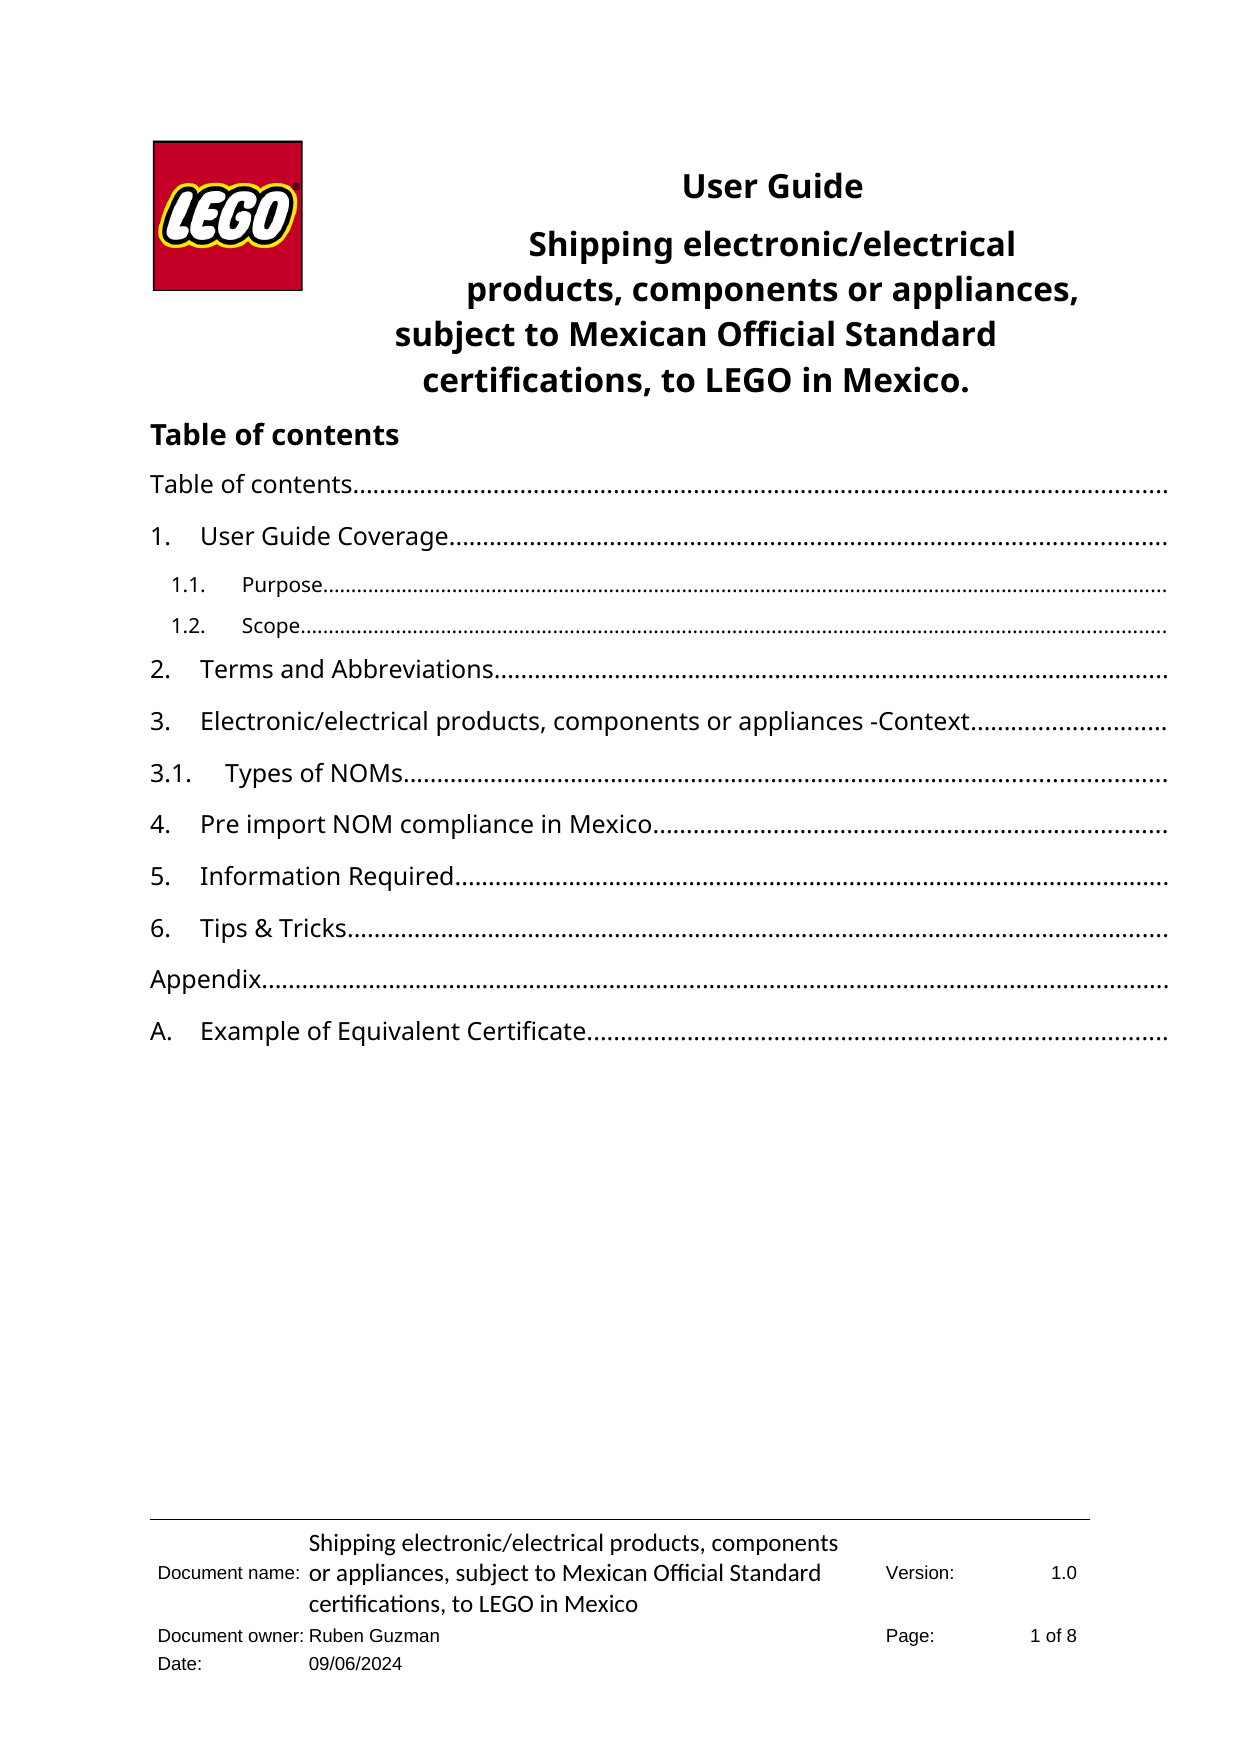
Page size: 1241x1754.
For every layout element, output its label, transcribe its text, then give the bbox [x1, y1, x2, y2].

text Table of contents 1 [150, 467, 1090, 501]
text A. Example of Equivalent Certificate. 6 [150, 1014, 1090, 1048]
text 3.1. Types of NOMs 3 [150, 755, 1090, 789]
text Shipping electronic/electrical products, components or appliances, subject to Mexican Official Standard certifications, to LEGO in Mexico. [298, 220, 1094, 402]
text 3. Electronic/electrical products, components or appliances -Context 3 [150, 704, 1090, 738]
picture [152, 140, 303, 291]
text 1.2. Scope 2 [171, 611, 1090, 639]
text 6. Tips & Tricks 4 [150, 910, 1090, 944]
text 1. User Guide Coverage 2 [150, 518, 1090, 552]
text Appendix 6 [150, 962, 1090, 996]
text 1.1. Purpose 2 [171, 570, 1090, 598]
text User Guide [303, 162, 1094, 208]
text 2. Terms and Abbreviations 2 [150, 652, 1090, 686]
text 4. Pre import NOM compliance in Mexico 3 [150, 807, 1090, 841]
text 5. Information Required. 4 [150, 859, 1090, 893]
text Table of contents [150, 414, 1090, 454]
